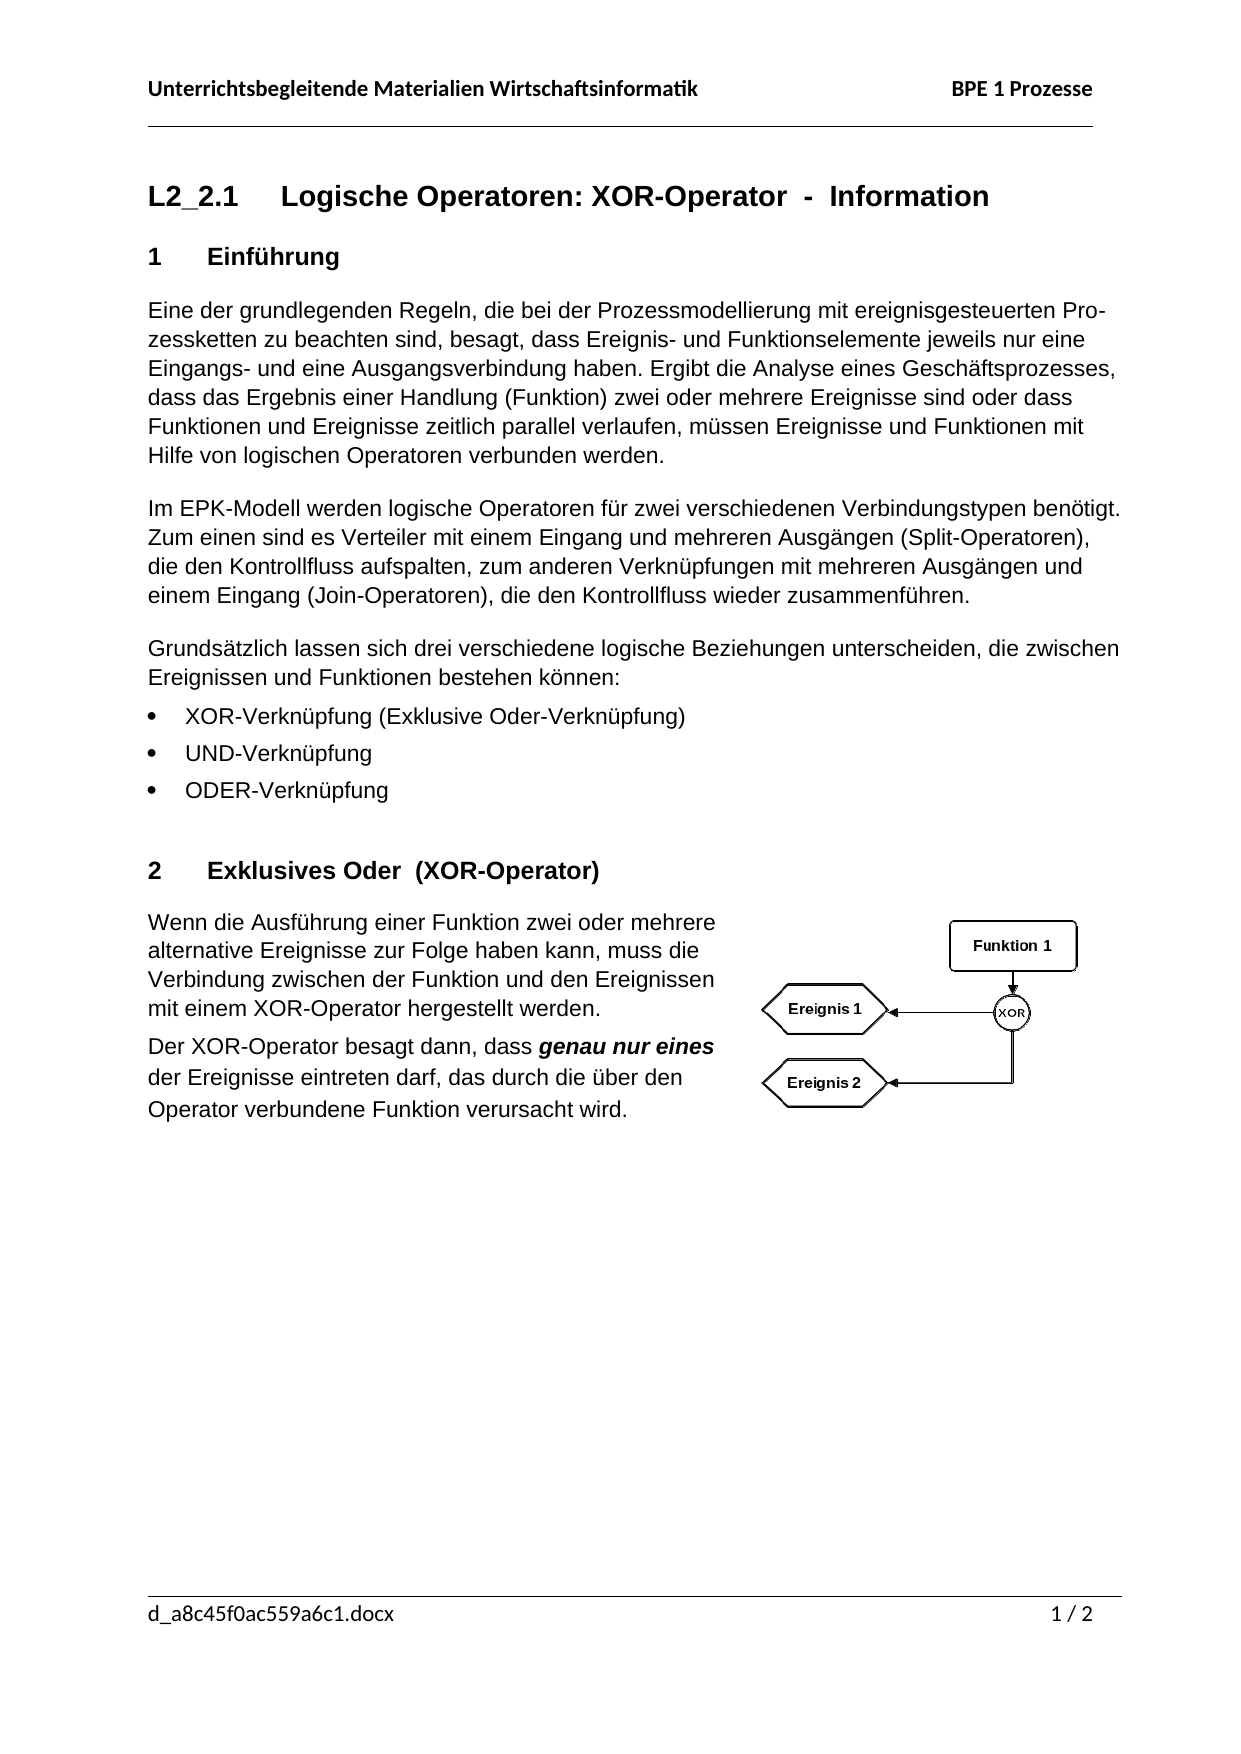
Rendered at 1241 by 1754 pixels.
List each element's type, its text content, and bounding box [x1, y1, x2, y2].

list UND-Verknüpfung [148, 740, 1122, 766]
text L2_2.1 Logische Operatoren: XOR-Operator - Information [148, 179, 1122, 212]
text 2 Exklusives Oder (XOR-Operator) [148, 856, 1137, 884]
table_header Wenn die Ausführung einer Funktion zwei oder mehrere alternative Ereignisse zur Folge haben kann, muss die Verbindung zwischen der Funktion und den Ereignissen mit einem XOR-Operator hergestellt werden. Der XOR-Operator besagt dann, dass genau nur eines der Ereignisse eintreten darf, das durch die über den Operator verbundene Funktion verursacht wird. [136, 909, 738, 1127]
text Eine der grundlegenden Regeln, die bei der Prozessmodellierung mit ereignisgesteuerten Prozessketten zu beachten sind, besagt, dass Ereignis- und Funktionselemente jeweils nur eine Eingangs- und eine Ausgangsverbindung haben. Ergibt die Analyse eines Geschäftsprozesses, dass das Ergebnis einer Handlung (Funktion) zwei oder mehrere Ereignisse sind oder dass Funktionen und Ereignisse zeitlich parallel verlaufen, müssen Ereignisse und Funktionen mit Hilfe von logischen Operatoren verbunden werden. [148, 297, 1122, 468]
list XOR-Verknüpfung (Exklusive Oder-Verknüpfung) [148, 703, 1122, 729]
text Grundsätzlich lassen sich drei verschiedene logische Beziehungen unterscheiden, die zwischen Ereignissen und Funktionen bestehen können: [148, 635, 1122, 690]
list ODER-Verknüpfung [148, 777, 1122, 803]
text 1 Einführung [148, 242, 1137, 271]
table_header [738, 909, 1078, 1127]
text Im EPK-Modell werden logische Operatoren für zwei verschiedenen Verbindungstypen benötigt. Zum einen sind es Verteiler mit einem Eingang und mehreren Ausgängen (Split-Operatoren), die den Kontrollfluss aufspalten, zum anderen Verknüpfungen mit mehreren Ausgängen und einem Eingang (Join-Operatoren), die den Kontrollfluss wieder zusammenführen. [148, 495, 1122, 608]
